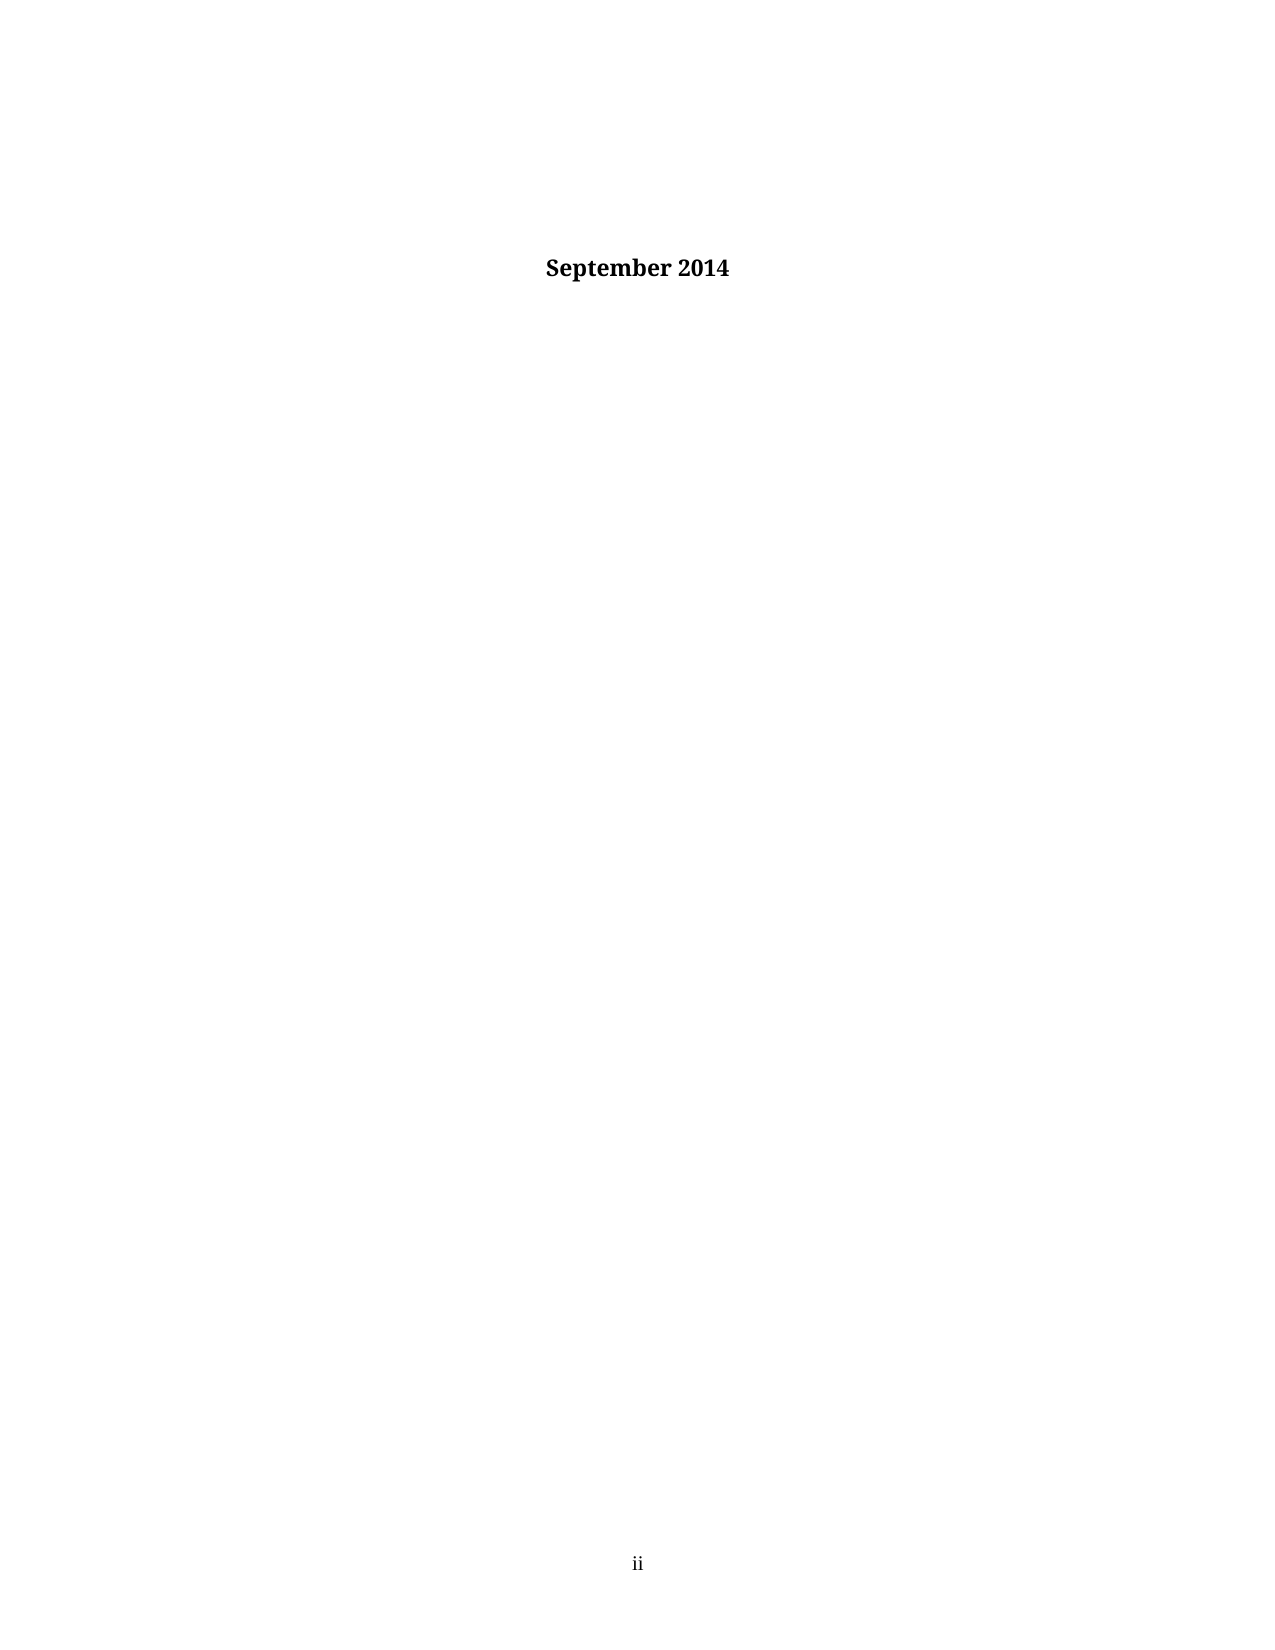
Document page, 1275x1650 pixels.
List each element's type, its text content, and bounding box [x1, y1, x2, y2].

text September 2014 [150, 252, 1125, 283]
